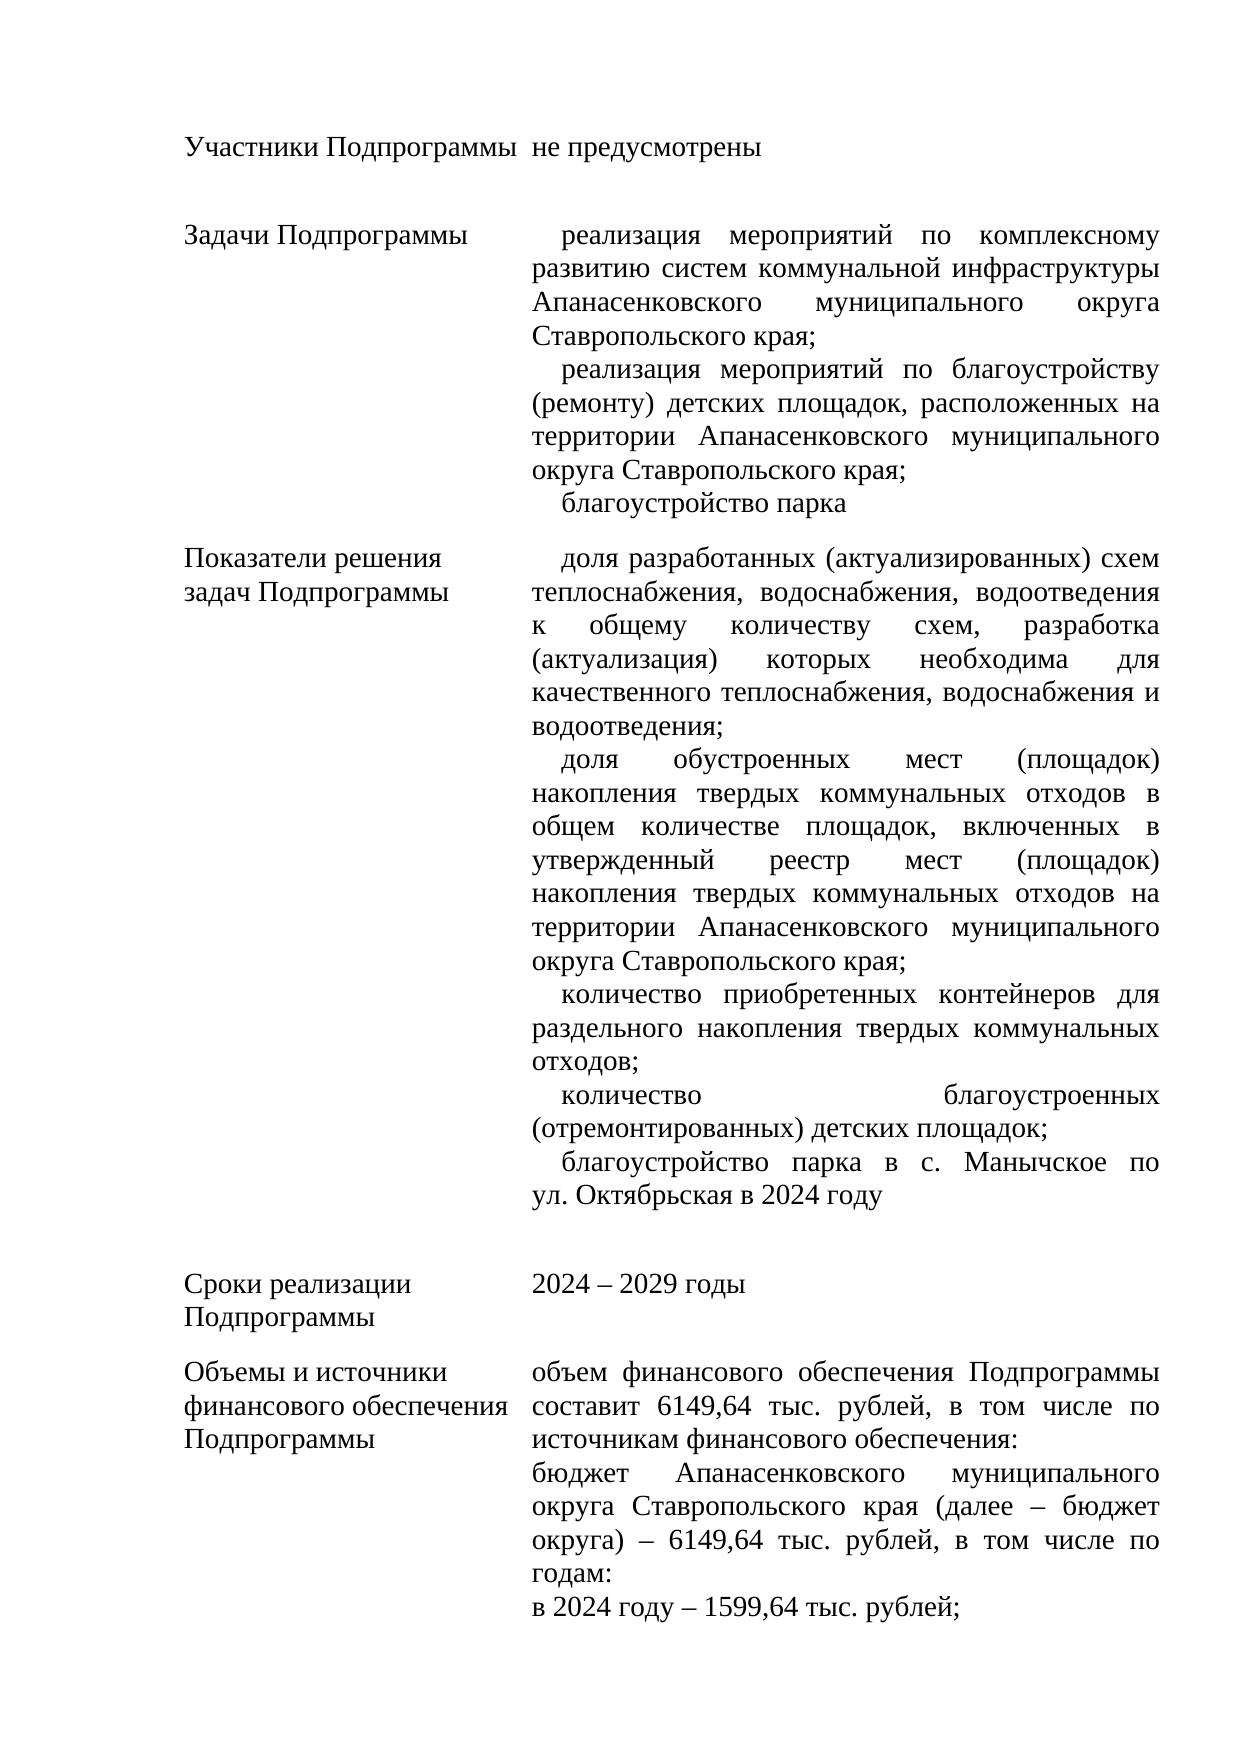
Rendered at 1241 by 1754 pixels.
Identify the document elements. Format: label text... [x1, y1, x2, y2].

table_cell не предусмотрены [525, 118, 1167, 206]
table_cell Показатели решения задач Подпрограммы [177, 530, 525, 1255]
table_cell 2024 – 2029 годы [525, 1255, 1167, 1343]
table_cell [177, 1344, 525, 1636]
table_cell Задачи Подпрограммы [177, 206, 525, 529]
table_cell доля разработанных (актуализированных) схем теплоснабжения, водоснабжения, водоотведения к общему количеству схем, разработка (актуализация) которых необходима для качественного теплоснабжения, водоснабжения и водоотведения; доля обустроенных мест (площадок) накопления твердых коммунальных отходов в общем количестве площадок, включенных в утвержденный реестр мест (площадок) накопления твердых коммунальных отходов на территории Апанасенковского муниципального округа Ставропольского края; количество приобретенных контейнеров для раздельного накопления твердых коммунальных отходов; количество благоустроенных (отремонтированных) детских площадок; благоустройство парка в с. Манычское по ул. Октябрьская в 2024 году [525, 530, 1167, 1255]
table_cell реализация мероприятий по комплексному развитию систем коммунальной инфраструктуры Апанасенковского муниципального округа Ставропольского края; реализация мероприятий по благоустройству (ремонту) детских площадок, расположенных на территории Апанасенковского муниципального округа Ставропольского края; благоустройство парка [525, 206, 1167, 529]
table_cell Сроки реализации Подпрограммы [177, 1255, 525, 1343]
table_cell Участники Подпрограммы [177, 118, 525, 206]
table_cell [525, 1344, 1167, 1636]
